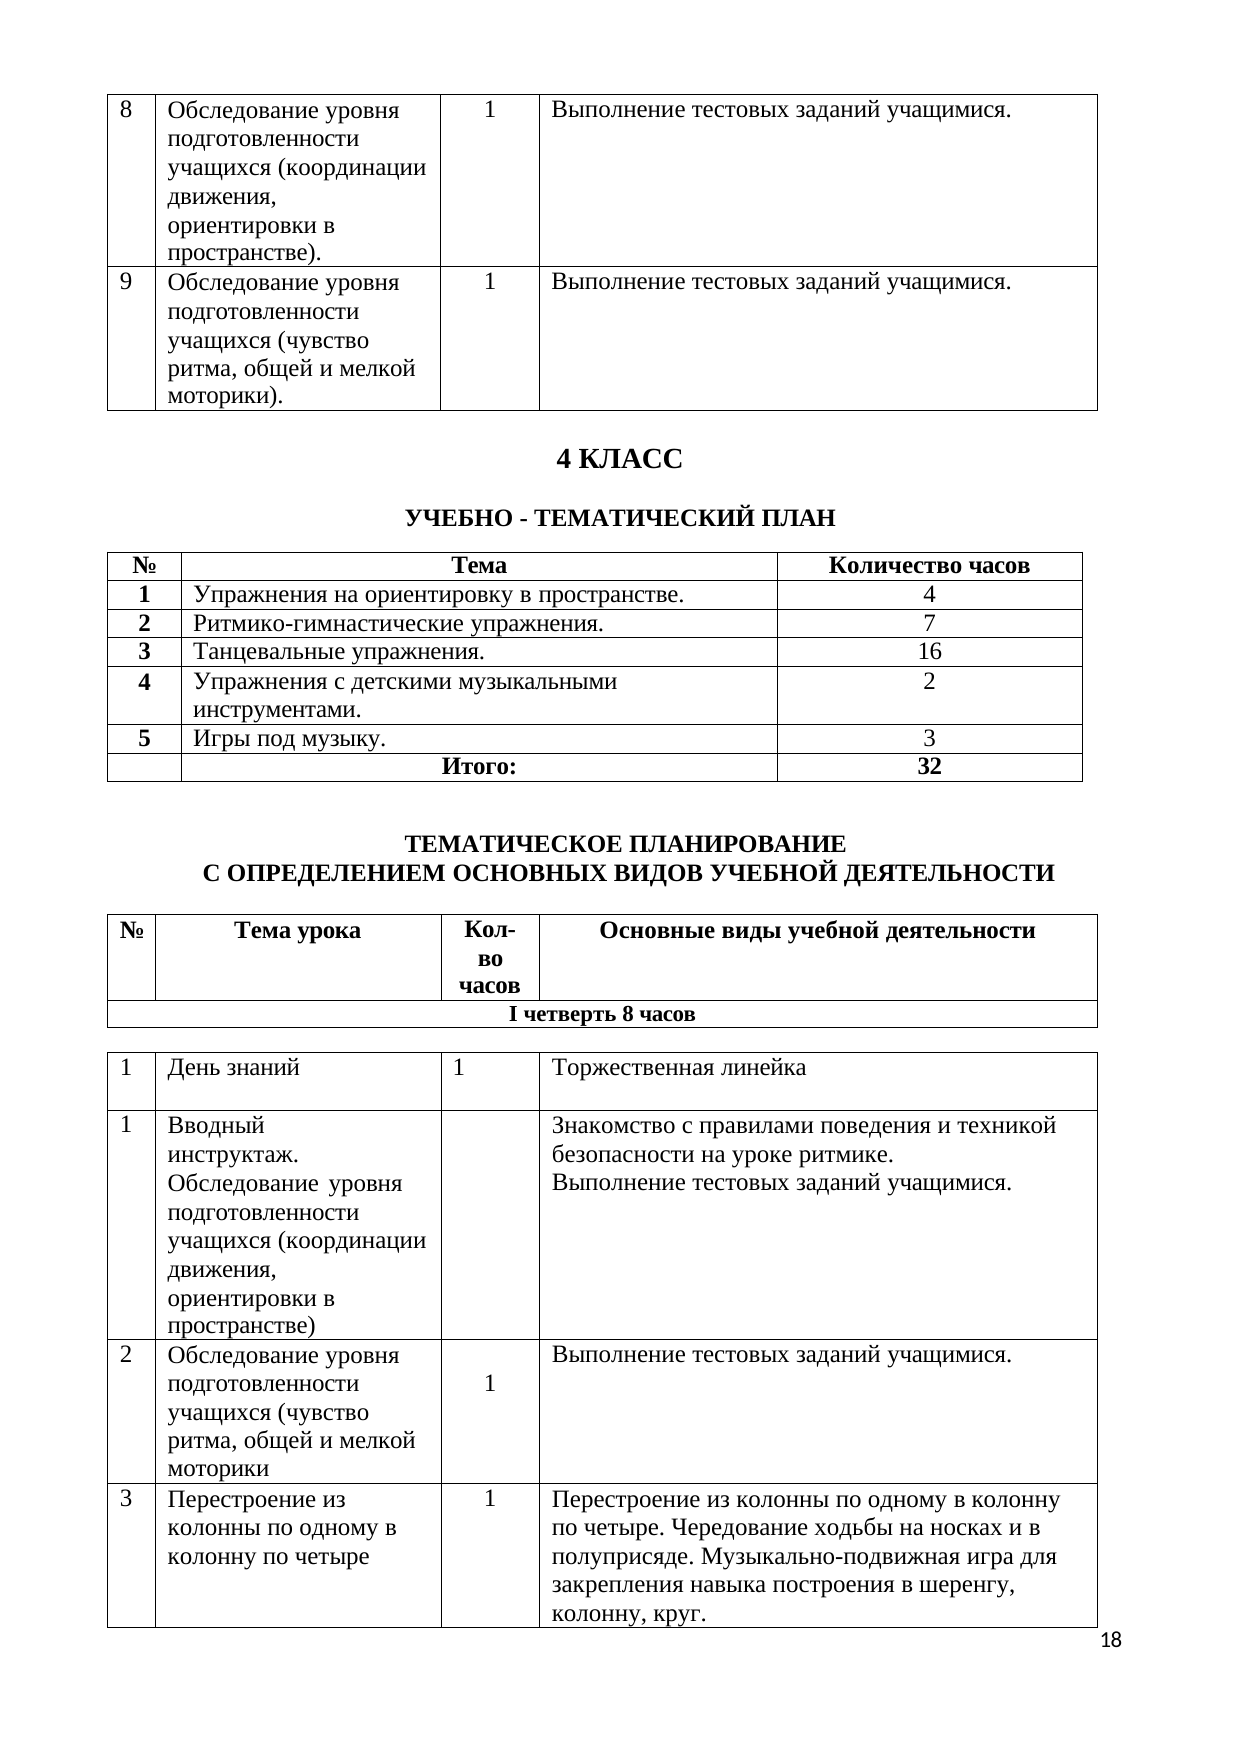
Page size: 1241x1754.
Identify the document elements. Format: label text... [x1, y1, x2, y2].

table_cell I четверть 8 часов [108, 1001, 1097, 1027]
table_cell Обследование уровня подготовленности учащихся (чувство ритма, общей и мелкой моторики). [156, 267, 440, 409]
table_cell 2 [108, 610, 181, 637]
table_header 1 [442, 1053, 539, 1109]
table_cell 9 [108, 267, 155, 409]
table_cell 7 [778, 610, 1082, 637]
subtitle КЛАСС [103, 441, 1137, 475]
table_cell Вводный инструктаж. Обследование уровня подготовленности учащихся (координации движения, ориентировки в пространстве) [156, 1111, 441, 1339]
table_cell Итого: [182, 754, 777, 781]
table_header Кол- во часов [442, 915, 539, 1000]
table_cell 2 [778, 667, 1082, 724]
table_cell Игры под музыку. [182, 725, 777, 753]
table_cell [108, 754, 181, 781]
table_cell 3 [108, 1484, 155, 1627]
table_cell Обследование уровня подготовленности учащихся (координации движения, ориентировки в пространстве). [156, 95, 440, 266]
table_cell Упражнения на ориентировку в пространстве. [182, 581, 777, 609]
table_cell 1 [441, 95, 539, 266]
table_cell Перестроение из колонны по одному в колонну по четыре [156, 1484, 441, 1627]
table_cell 3 [778, 725, 1082, 753]
table_cell 8 [108, 95, 155, 266]
table_header День знаний [156, 1053, 441, 1109]
table_header № [108, 553, 181, 580]
table_header Основные виды учебной деятельности [540, 915, 1097, 1000]
table_cell 1 [108, 581, 181, 609]
table_cell 16 [778, 638, 1082, 666]
table_header Тема [182, 553, 777, 580]
table_cell Перестроение из колонны по одному в колонну по четыре. Чередование ходьбы на носках и в полуприсяде. Музыкально-подвижная игра для закрепления навыка построения в шеренгу, колонну, круг. [540, 1484, 1097, 1627]
table_cell 4 [108, 667, 181, 724]
table_header Количество часов [778, 553, 1082, 580]
table_cell 1 [442, 1340, 539, 1483]
table_cell 1 [441, 267, 539, 409]
table_cell Обследование уровня подготовленности учащихся (чувство ритма, общей и мелкой моторики [156, 1340, 441, 1483]
table_header Торжественная линейка [540, 1053, 1097, 1109]
text УЧЕБНО - ТЕМАТИЧЕСКИЙ ПЛАН [121, 503, 1120, 532]
table_cell Выполнение тестовых заданий учащимися. [540, 95, 1097, 266]
table_header № [108, 915, 155, 1000]
table_cell 1 [442, 1484, 539, 1627]
table_cell 4 [778, 581, 1082, 609]
table_cell Знакомство с правилами поведения и техникой безопасности на уроке ритмике. Выполнение тестовых заданий учащимися. [540, 1111, 1097, 1339]
table_cell 5 [108, 725, 181, 753]
table_cell 2 [108, 1340, 155, 1483]
table_cell Танцевальные упражнения. [182, 638, 777, 666]
table_cell 3 [108, 638, 181, 666]
table_header 1 [108, 1053, 155, 1109]
table_header Тема урока [156, 915, 441, 1000]
table_cell [442, 1111, 539, 1339]
table_cell Выполнение тестовых заданий учащимися. [540, 267, 1097, 409]
table_cell Выполнение тестовых заданий учащимися. [540, 1340, 1097, 1483]
table_cell Ритмико-гимнастические упражнения. [182, 610, 777, 637]
text ТЕМАТИЧЕСКОЕ ПЛАНИРОВАНИЕ [121, 830, 1131, 859]
table_cell 32 [778, 754, 1082, 781]
table_cell 1 [108, 1111, 155, 1339]
text С ОПРЕДЕЛЕНИЕМ ОСНОВНЫХ ВИДОВ УЧЕБНОЙ ДЕЯТЕЛЬНОСТИ [121, 859, 1137, 887]
table_cell Упражнения с детскими музыкальными инструментами. [182, 667, 777, 724]
